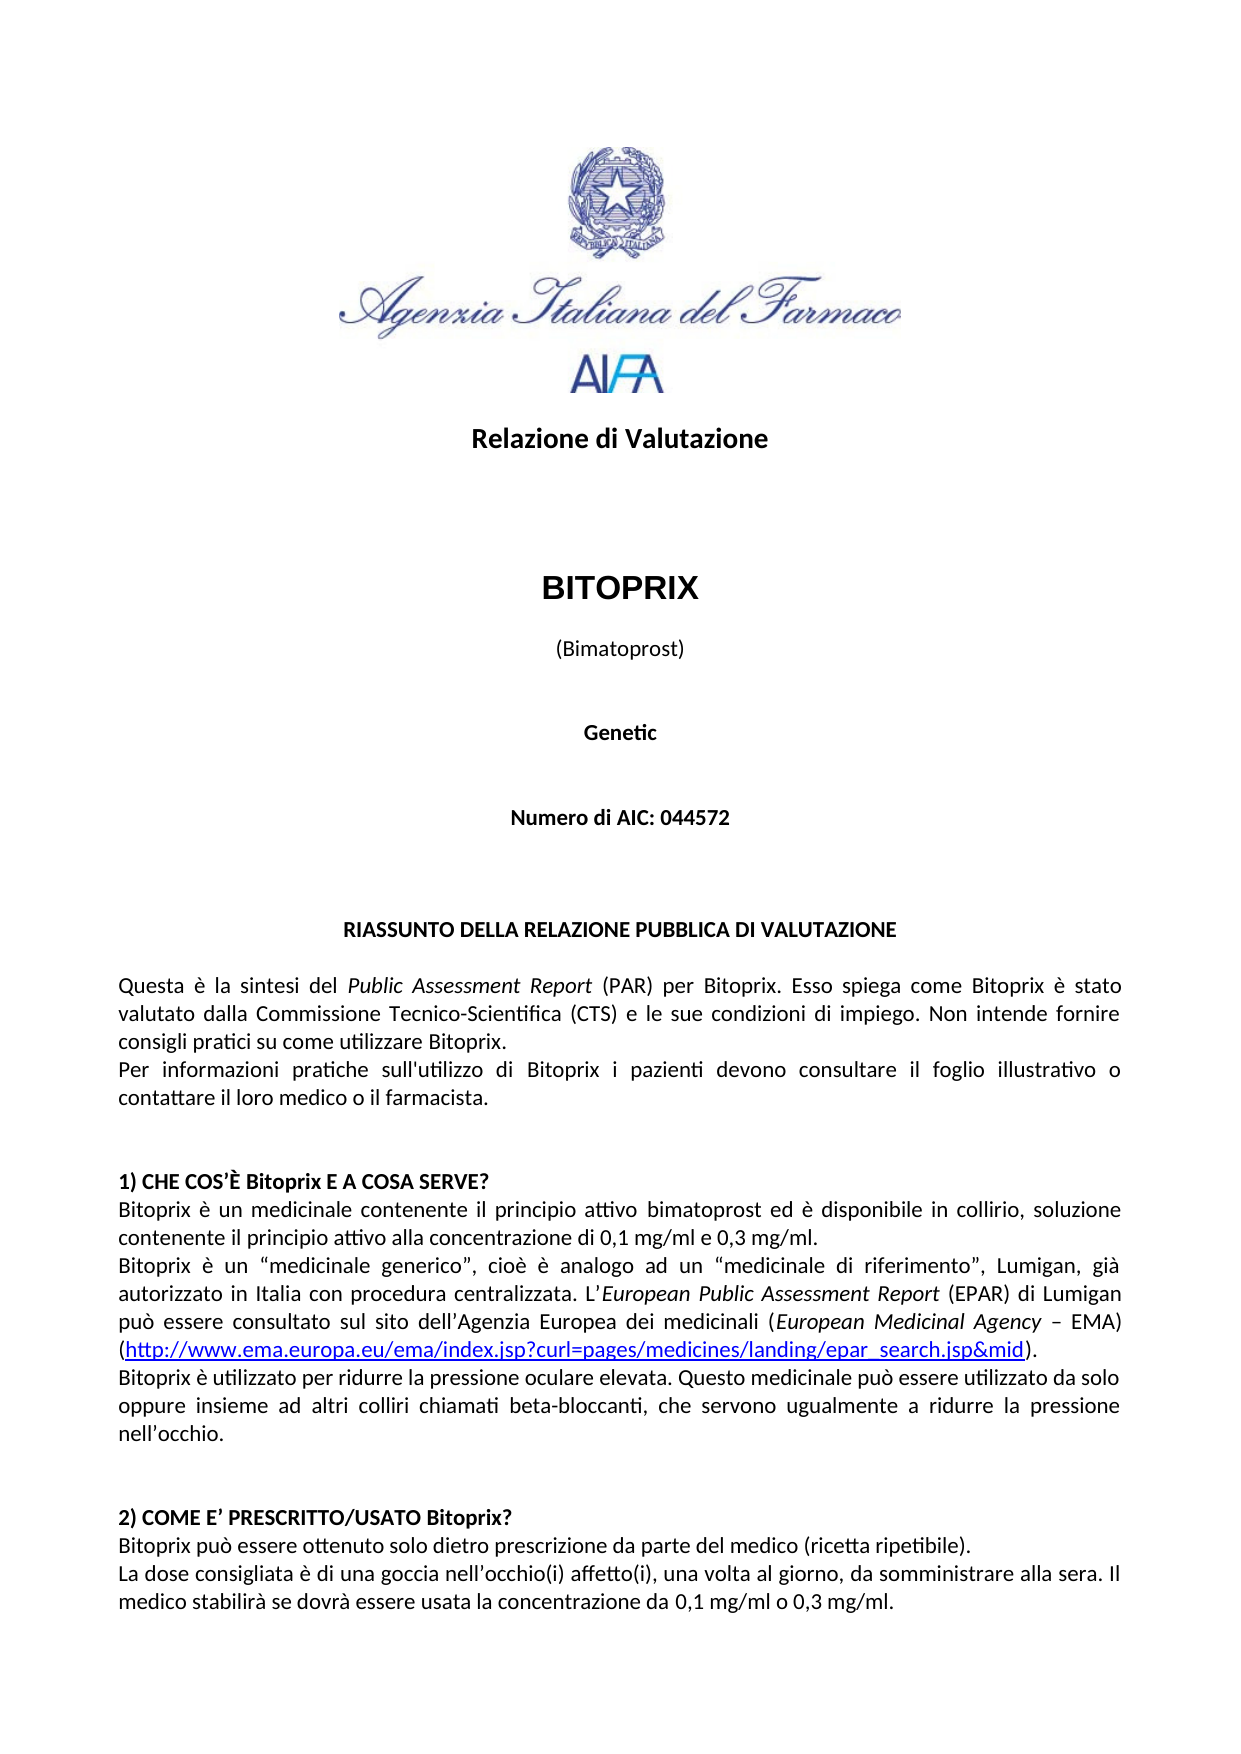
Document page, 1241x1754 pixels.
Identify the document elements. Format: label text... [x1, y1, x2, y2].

text Per informazioni pratiche sull'utilizzo di Bitoprix i pazienti devono consultare il foglio illustrativo o contattare il loro medico o il farmacista. [118, 1055, 1122, 1111]
text 2) COME E’ PRESCRITTO/USATO Bitoprix? [118, 1503, 1122, 1531]
text Relazione di Valutazione [118, 420, 1122, 456]
text (Bimatoprost) [118, 634, 1122, 662]
text RIASSUNTO DELLA RELAZIONE PUBBLICA DI VALUTAZIONE [118, 915, 1122, 943]
text BITOPRIX [118, 568, 1122, 606]
text Genetic [118, 718, 1122, 747]
text 1) CHE COS’È Bitoprix E A COSA SERVE? [118, 1167, 1122, 1195]
text La dose consigliata è di una goccia nell’occhio(i) affetto(i), una volta al giorno, da somministrare alla sera. Il medico stabilirà se dovrà essere usata la concentrazione da 0,1 mg/ml o 0,3 mg/ml. [118, 1559, 1122, 1615]
text Numero di AIC: 044572 [118, 803, 1122, 831]
text Bitoprix è un “medicinale generico”, cioè è analogo ad un “medicinale di riferimento”, Lumigan, già autorizzato in Italia con procedura centralizzata. L’European Public Assessment Report (EPAR) di Lumigan può essere consultato sul sito dell’Agenzia Europea dei medicinali (European Medicinal Agency – EMA) (http://www.ema.europa.eu/ema/index.jsp?curl=pages/medicines/landing/epar_search.jsp&mid). [118, 1251, 1122, 1363]
text Bitoprix può essere ottenuto solo dietro prescrizione da parte del medico (ricetta ripetibile). [118, 1531, 1122, 1559]
text Questa è la sintesi del Public Assessment Report (PAR) per Bitoprix. Esso spiega come Bitoprix è stato valutato dalla Commissione Tecnico-Scientifica (CTS) e le sue condizioni di impiego. Non intende fornire consigli pratici su come utilizzare Bitoprix. [118, 971, 1122, 1055]
text Bitoprix è un medicinale contenente il principio attivo bimatoprost ed è disponibile in collirio, soluzione contenente il principio attivo alla concentrazione di 0,1 mg/ml e 0,3 mg/ml. [118, 1195, 1122, 1251]
text Bitoprix è utilizzato per ridurre la pressione oculare elevata. Questo medicinale può essere utilizzato da solo oppure insieme ad altri colliri chiamati beta-bloccanti, che servono ugualmente a ridurre la pressione nell’occhio. [118, 1363, 1122, 1447]
